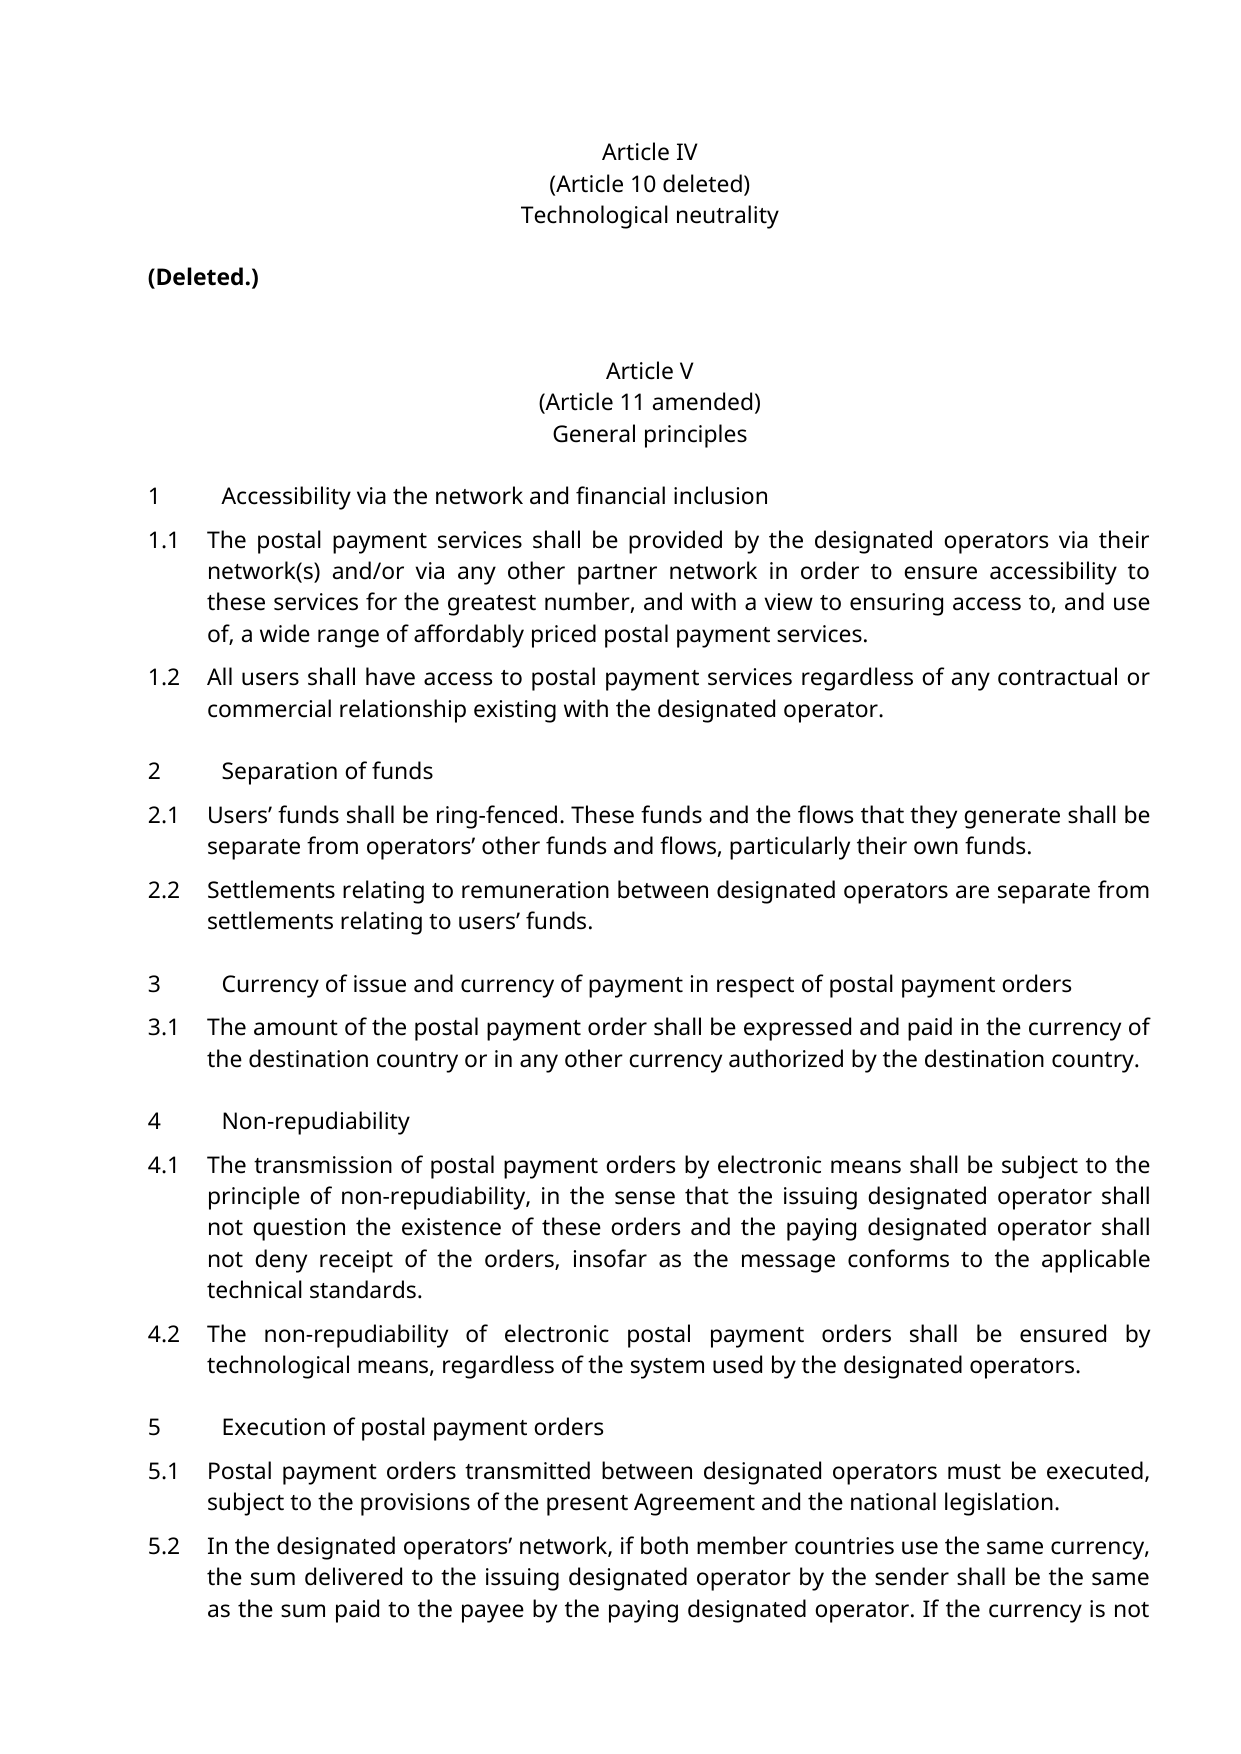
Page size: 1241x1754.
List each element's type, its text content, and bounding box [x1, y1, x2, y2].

text General principles [148, 418, 1152, 449]
text 1.1 The postal payment services shall be provided by the designated operators via their network(s) and/or via any other partner network in order to ensure accessibility to these services for the greatest number, and with a view to ensuring access to, and use of, a wide range of affordably priced postal payment services. [148, 524, 1152, 649]
text 5.1 Postal payment orders transmitted between designated operators must be executed, subject to the provisions of the present Agreement and the national legislation. [148, 1455, 1152, 1518]
text 4 Non-repudiability [148, 1105, 1152, 1136]
text 2.2 Settlements relating to remuneration between designated operators are separate from settlements relating to users’ funds. [148, 874, 1152, 936]
text 4.1 The transmission of postal payment orders by electronic means shall be subject to the principle of non-repudiability, in the sense that the issuing designated operator shall not question the existence of these orders and the paying designated operator shall not deny receipt of the orders, insofar as the message conforms to the applicable technical standards. [148, 1149, 1152, 1305]
text 5 Execution of postal payment orders [148, 1411, 1152, 1443]
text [148, 1530, 1152, 1624]
text 3.1 The amount of the postal payment order shall be expressed and paid in the currency of the destination country or in any other currency authorized by the destination country. [148, 1011, 1152, 1074]
text Article V [148, 355, 1152, 386]
text 1.2 All users shall have access to postal payment services regardless of any contractual or commercial relationship existing with the designated operator. [148, 661, 1152, 724]
text 4.2 The non-repudiability of electronic postal payment orders shall be ensured by technological means, regardless of the system used by the designated operators. [148, 1318, 1152, 1380]
text (Article 10 deleted) [148, 168, 1152, 199]
text 1 Accessibility via the network and financial inclusion [148, 480, 1152, 511]
text 2.1 Users’ funds shall be ring-fenced. These funds and the flows that they generate shall be separate from operators’ other funds and flows, particularly their own funds. [148, 799, 1152, 861]
text (Deleted.) [148, 261, 1152, 293]
text (Article 11 amended) [148, 386, 1152, 418]
text 2 Separation of funds [148, 755, 1152, 786]
text 3 Currency of issue and currency of payment in respect of postal payment orders [148, 968, 1152, 999]
text Technological neutrality [148, 199, 1152, 230]
text Article IV [148, 136, 1152, 168]
